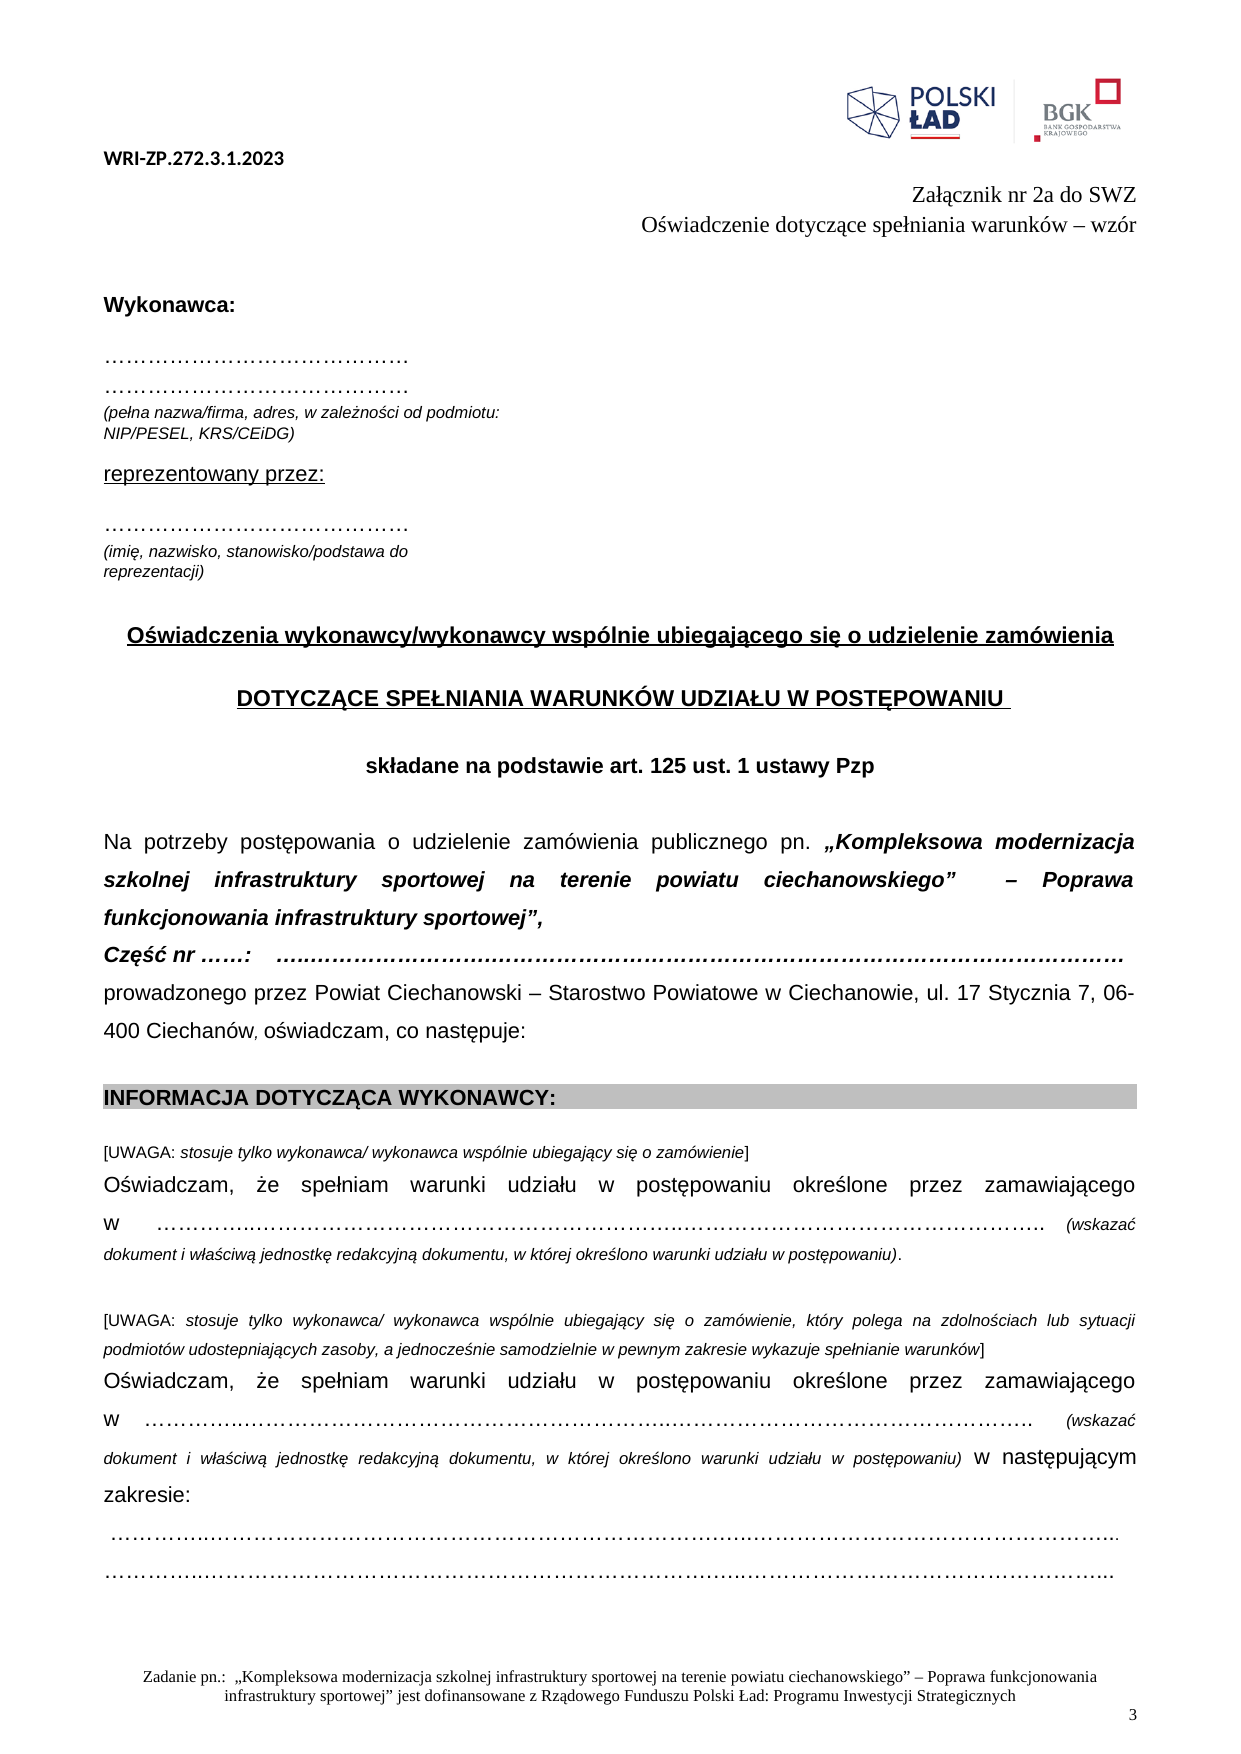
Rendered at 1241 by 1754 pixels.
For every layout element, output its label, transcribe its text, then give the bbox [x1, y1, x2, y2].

text …………………………………… [103, 511, 1137, 536]
text reprezentowany przez: [103, 461, 1137, 486]
text Oświadczenia wykonawcy/wykonawcy wspólnie ubiegającego się o udzielenie zamówienia [103, 622, 1137, 648]
text Oświadczam, że spełniam warunki udziału w postępowaniu określone przez zamawiającego w …………..…………………………………………………..………………………………………….. (wskazać dokument i właściwą jednostkę redakcyjną dokumentu, w której określono warunki udziału w postępowaniu). [103, 1172, 1137, 1263]
text INFORMACJA DOTYCZĄCA WYKONAWCY: [103, 1084, 1137, 1109]
text składane na podstawie art. 125 ust. 1 ustawy Pzp [103, 753, 1137, 778]
text [UWAGA: stosuje tylko wykonawca/ wykonawca wspólnie ubiegający się o zamówienie, który polega na zdolnościach lub sytuacji podmiotów udostepniających zasoby, a jednocześnie samodzielnie w pewnym zakresie wykazuje spełnianie warunków] [103, 1311, 1137, 1359]
text …………..…………………………………………………………….…..…………………………………………... [103, 1520, 1137, 1545]
text DOTYCZĄCE SPEŁNIANIA WARUNKÓW UDZIAŁU W POSTĘPOWANIU [103, 685, 1137, 712]
text Oświadczam, że spełniam warunki udziału w postępowaniu określone przez zamawiającego w …………..…………………………………………………..………………………………………….. (wskazać dokument i właściwą jednostkę redakcyjną dokumentu, w której określono warunki udziału w postępowaniu) w następującym zakresie: [103, 1368, 1137, 1507]
picture [839, 73, 1137, 146]
text (imię, nazwisko, stanowisko/podstawa do reprezentacji) [103, 541, 517, 581]
text (pełna nazwa/firma, adres, w zależności od podmiotu: NIP/PESEL, KRS/CEiDG) [103, 403, 517, 443]
subtitle Załącznik nr 2a do SWZ Oświadczenie dotyczące spełniania warunków – wzór [103, 181, 1137, 238]
text Wykonawca: [103, 292, 1137, 317]
text …………………………………… [103, 373, 1137, 398]
text Na potrzeby postępowania o udzielenie zamówienia publicznego pn. „Kompleksowa modernizacja szkolnej infrastruktury sportowej na terenie powiatu ciechanowskiego” – Poprawa funkcjonowania infrastruktury sportowej”, [103, 829, 1137, 929]
text [UWAGA: stosuje tylko wykonawca/ wykonawca wspólnie ubiegający się o zamówienie] [103, 1143, 1137, 1162]
text prowadzonego przez Powiat Ciechanowski – Starostwo Powiatowe w Ciechanowie, ul. 17 Stycznia 7, 06-400 Ciechanów, oświadczam, co następuje: [103, 980, 1137, 1043]
text …………………………………… [103, 342, 1137, 368]
text Część nr ……: …..…………………….…………………………………………………………………………… [103, 942, 1137, 967]
text …………..…………………………………………………………….…..…………………………………………... [103, 1557, 1137, 1583]
